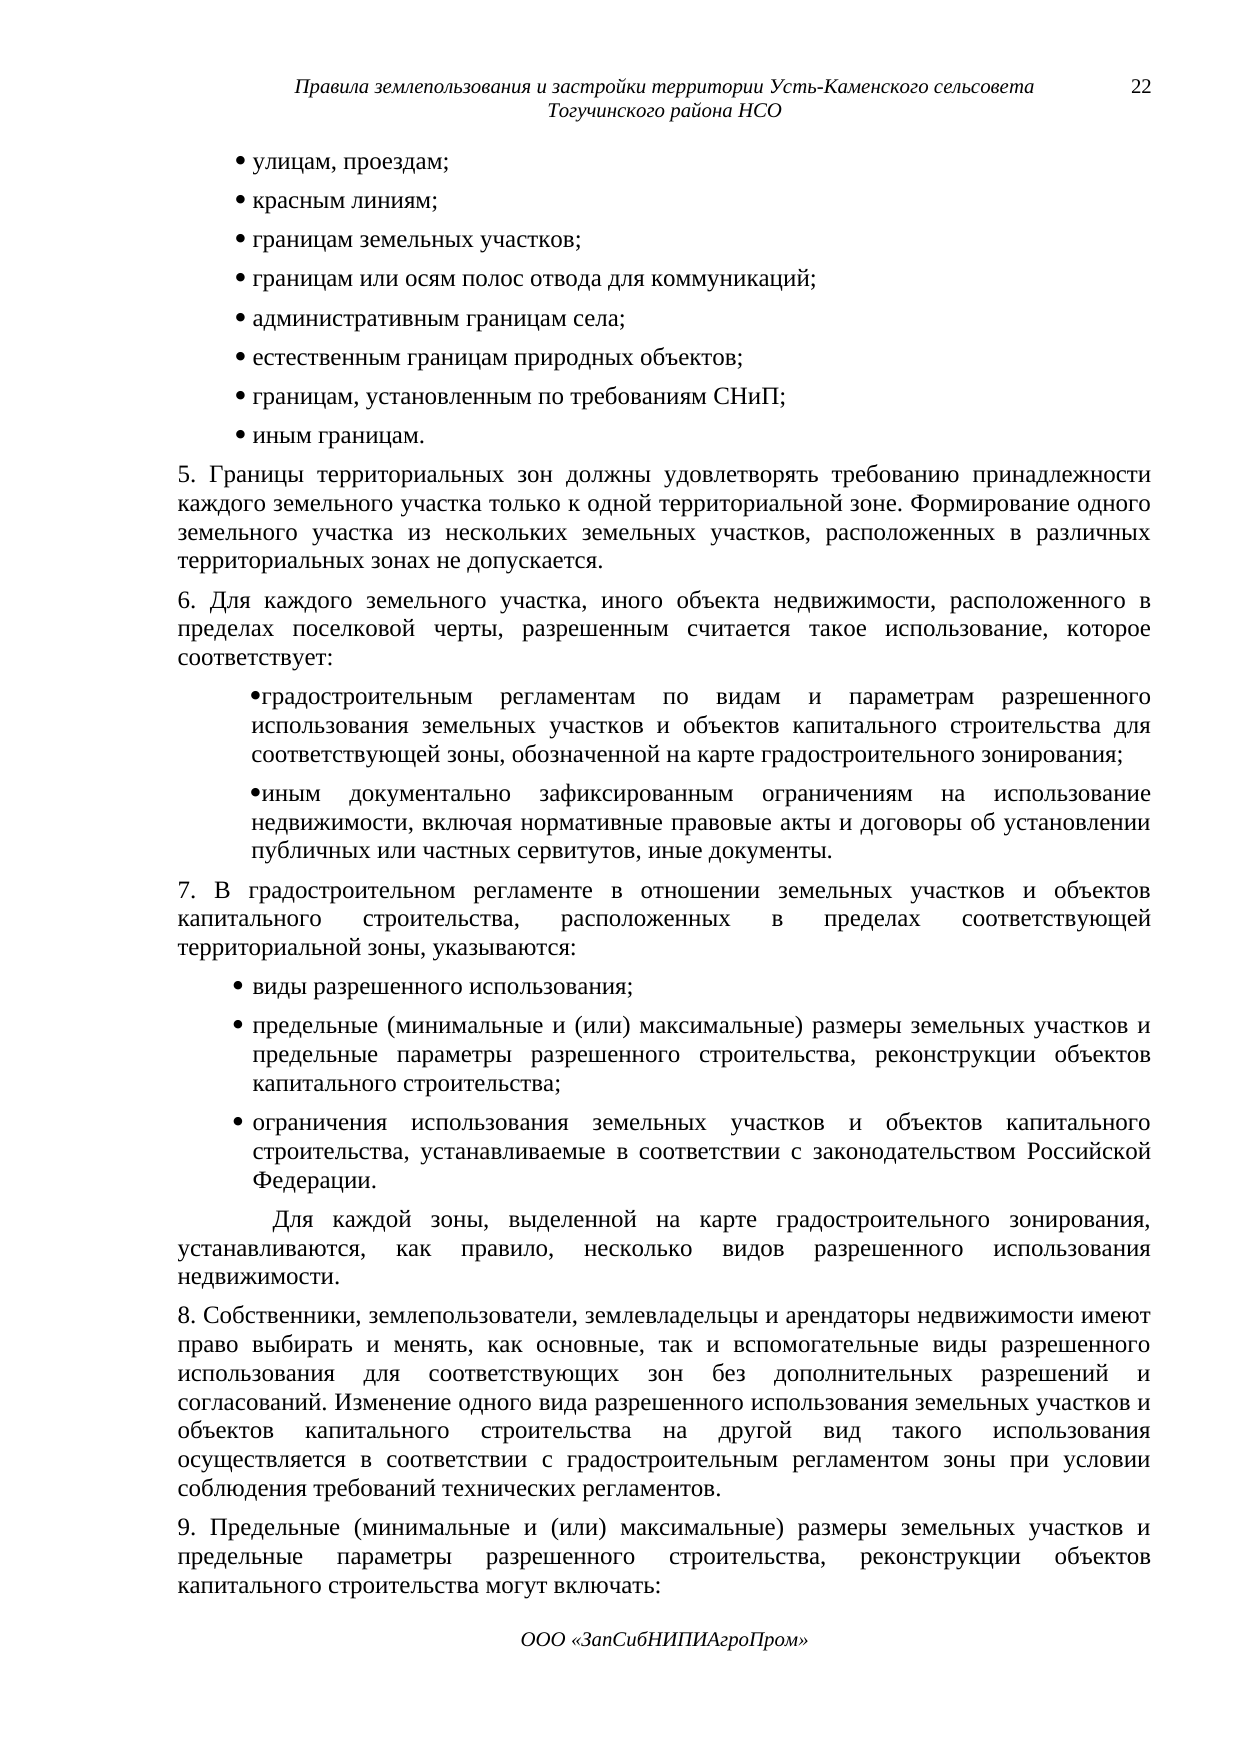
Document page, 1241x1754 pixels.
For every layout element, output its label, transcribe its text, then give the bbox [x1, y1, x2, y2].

text 5. Границы территориальных зон должны удовлетворять требованию принадлежности каждого земельного участка только к одной территориальной зоне. Формирование одного земельного участка из нескольких земельных участков, расположенных в различных территориальных зонах не допускается. [177, 459, 1152, 574]
text 8. Собственники, землепользователи, землевладельцы и арендаторы недвижимости имеют право выбирать и менять, как основные, так и вспомогательные виды разрешенного использования для соответствующих зон без дополнительных разрешений и согласований. Изменение одного вида разрешенного использования земельных участков и объектов капитального строительства на другой вид такого использования осуществляется в соответствии с градостроительным регламентом зоны при условии соблюдения требований технических регламентов. [177, 1301, 1152, 1502]
text Для каждой зоны, выделенной на карте градостроительного зонирования, устанавливаются, как правило, несколько видов разрешенного использования недвижимости. [177, 1204, 1152, 1290]
list красным линиям; [236, 185, 1152, 214]
list границам, установленным по требованиям СНиП; [236, 381, 1152, 410]
text градостроительным регламентам по видам и параметрам разрешенного использования земельных участков и объектов капитального строительства для соответствующей зоны, обозначенной на карте градостроительного зонирования; [251, 681, 1152, 768]
text иным документально зафиксированным ограничениям на использование недвижимости, включая нормативные правовые акты и договоры об установлении публичных или частных сервитутов, иные документы. [251, 778, 1152, 864]
list границам или осям полос отвода для коммуникаций; [236, 263, 1152, 292]
list иным границам. [236, 420, 1152, 449]
list предельные (минимальные и (или) максимальные) размеры земельных участков и предельные параметры разрешенного строительства, реконструкции объектов капитального строительства; [233, 1011, 1152, 1097]
list границам земельных участков; [236, 224, 1152, 253]
text 6. Для каждого земельного участка, иного объекта недвижимости, расположенного в пределах поселковой черты, разрешенным считается такое использование, которое соответствует: [177, 585, 1152, 671]
list ограничения использования земельных участков и объектов капитального строительства, устанавливаемые в соответствии с законодательством Российской Федерации. [233, 1107, 1152, 1193]
list улицам, проездам; [236, 146, 1152, 175]
text 7. В градостроительном регламенте в отношении земельных участков и объектов капитального строительства, расположенных в пределах соответствующей территориальной зоны, указываются: [177, 875, 1152, 961]
text 9. Предельные (минимальные и (или) максимальные) размеры земельных участков и предельные параметры разрешенного строительства, реконструкции объектов капитального строительства могут включать: [177, 1512, 1152, 1598]
list административным границам села; [236, 303, 1152, 331]
list виды разрешенного использования; [233, 971, 1152, 1000]
list естественным границам природных объектов; [236, 342, 1152, 371]
